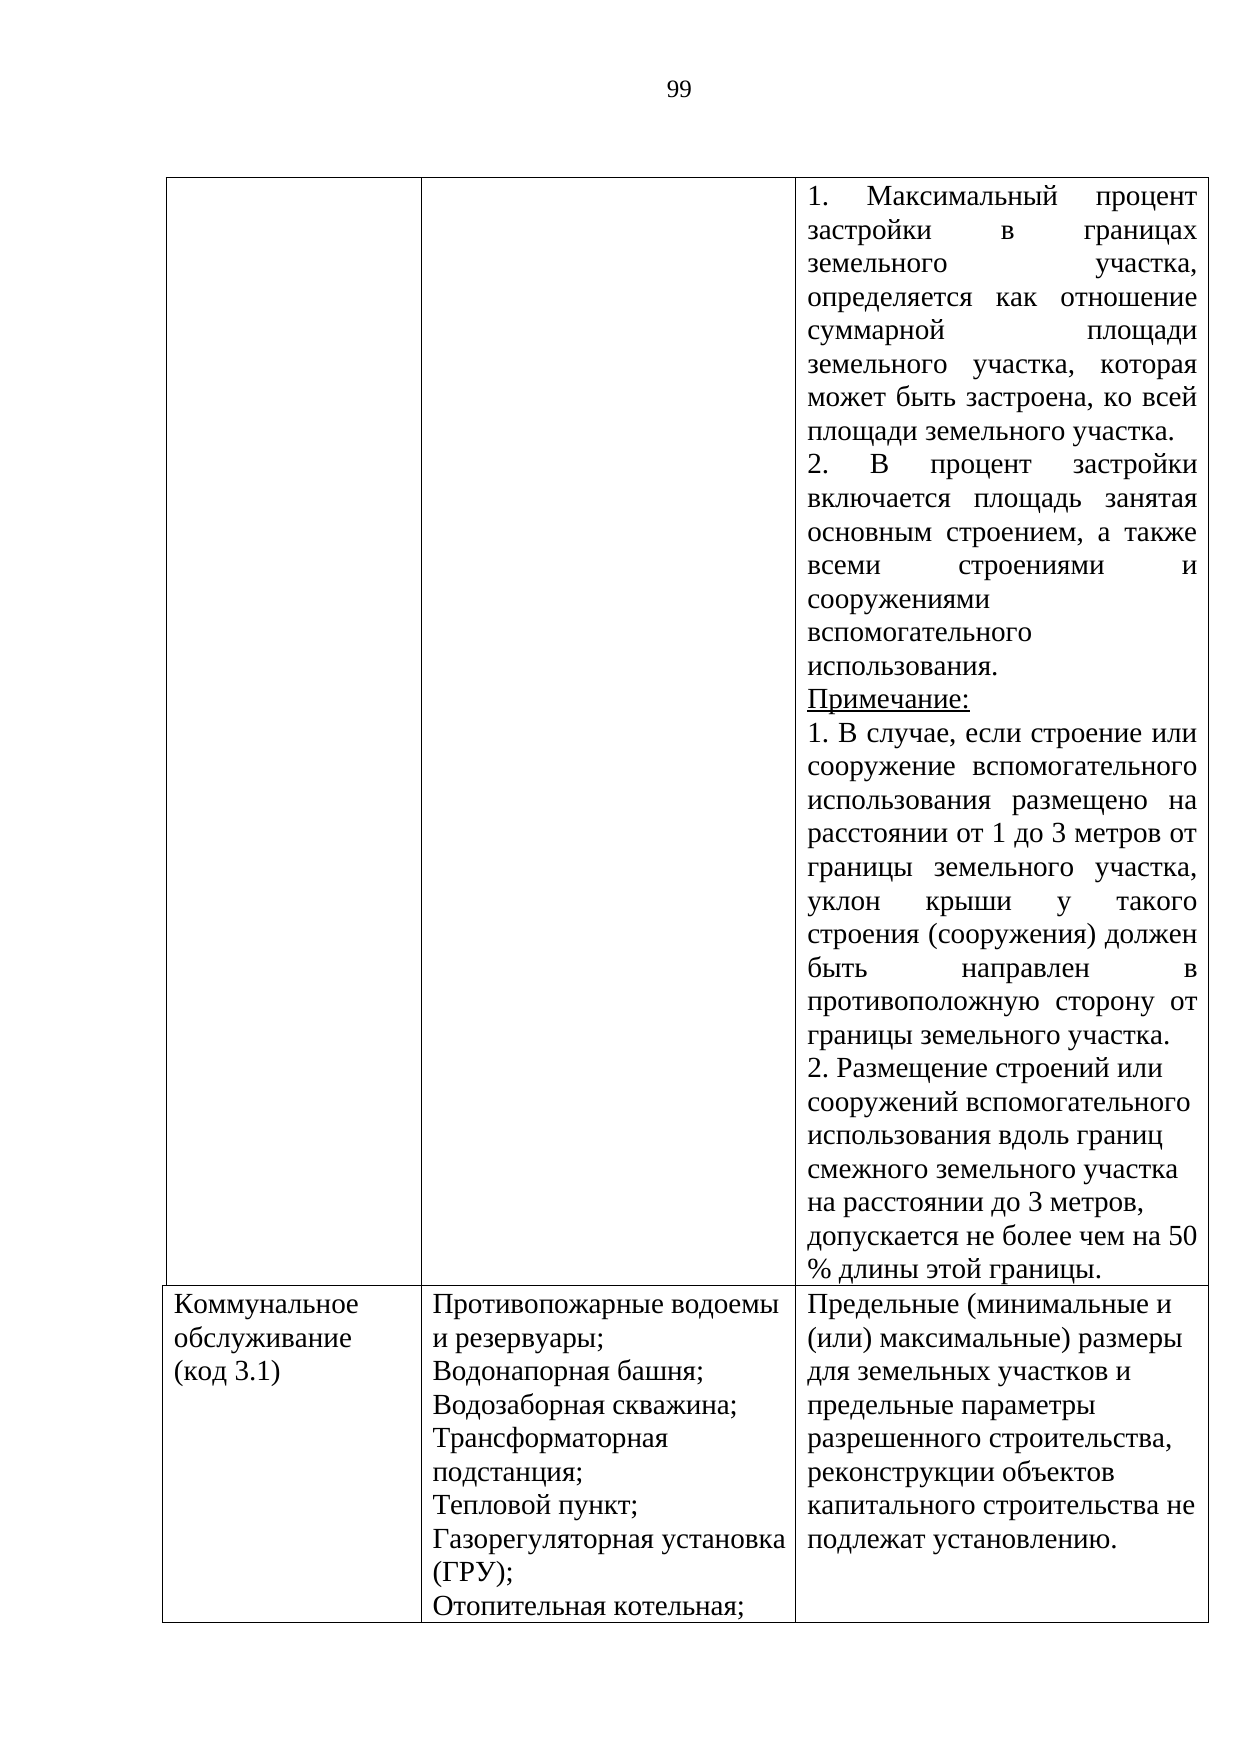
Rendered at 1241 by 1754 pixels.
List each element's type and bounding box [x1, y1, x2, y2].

table_cell [167, 178, 421, 1285]
table_cell [422, 178, 795, 1285]
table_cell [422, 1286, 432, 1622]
table_cell [163, 1286, 421, 1622]
table_cell [796, 178, 1208, 1285]
table_cell [796, 1286, 1208, 1622]
